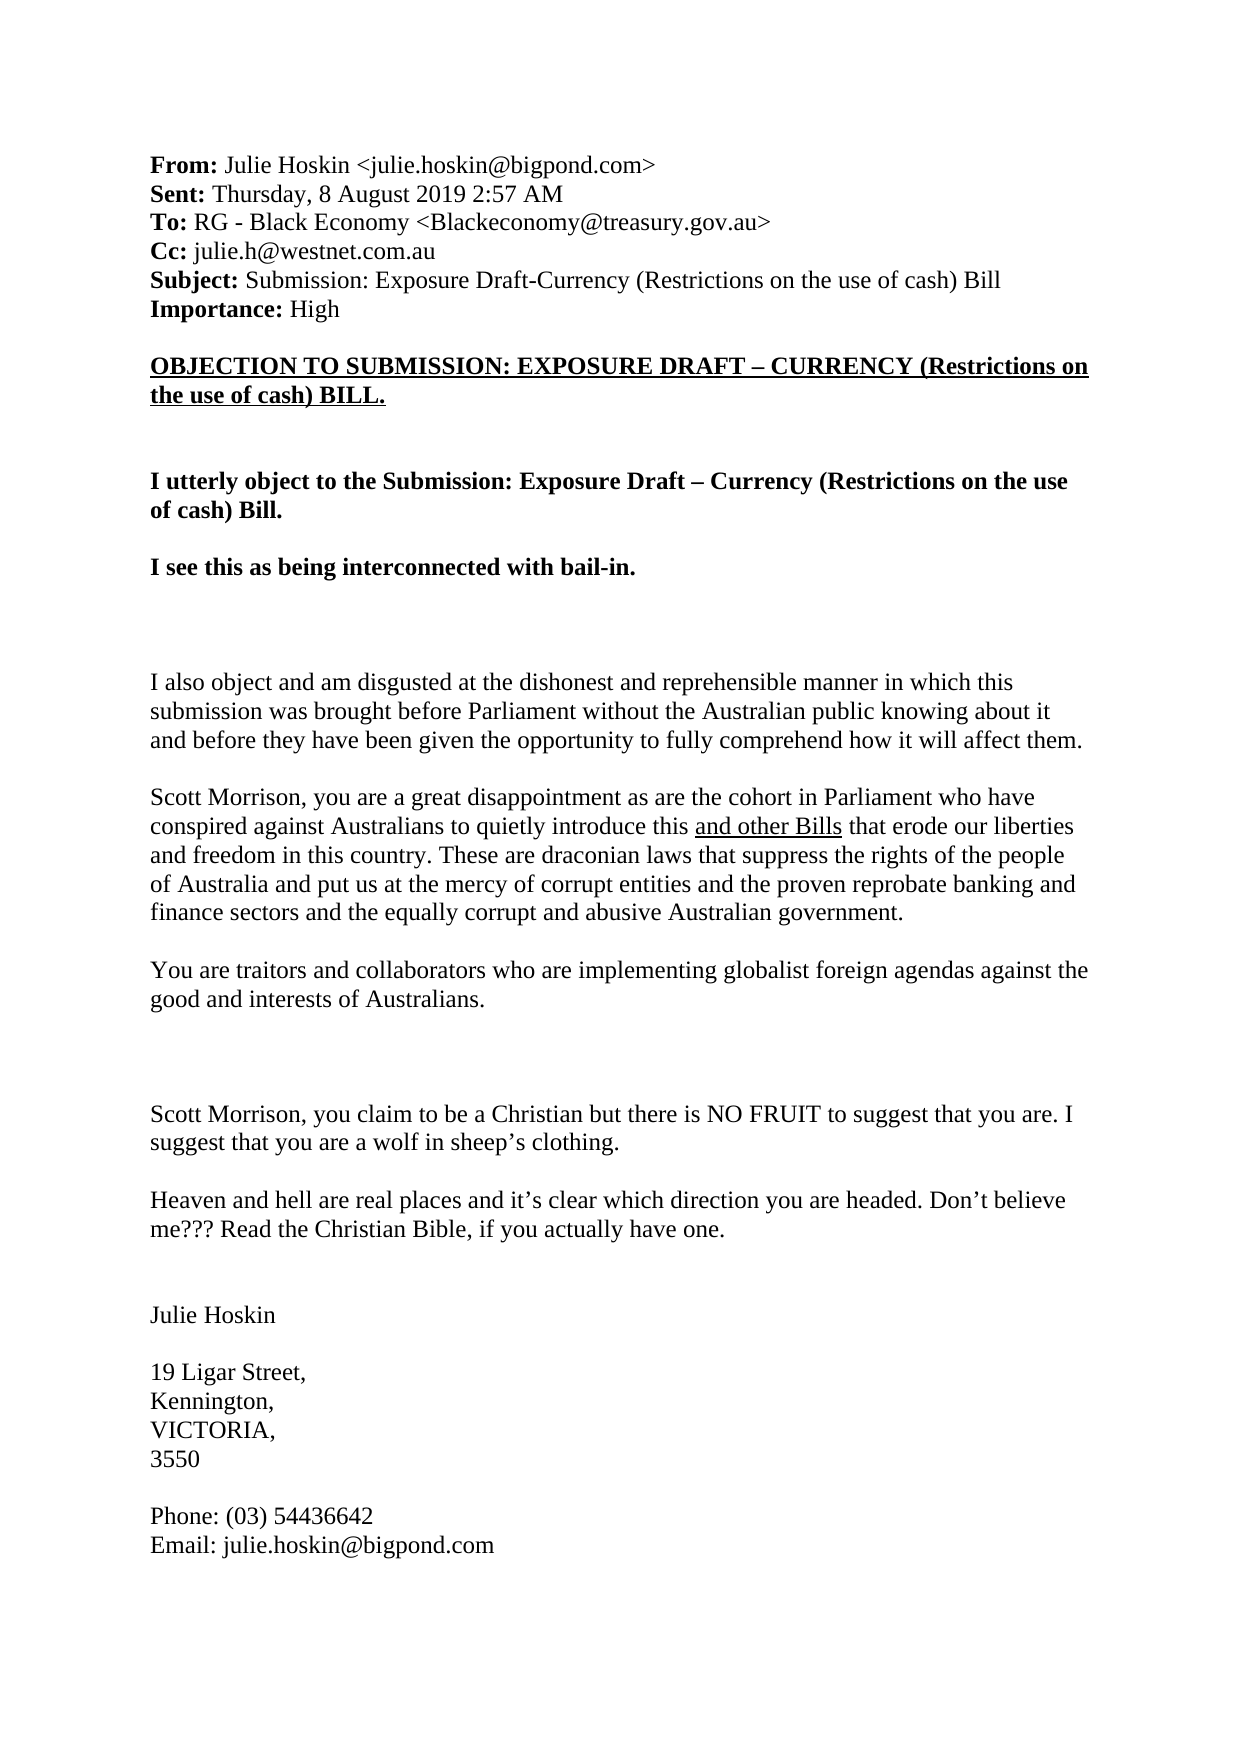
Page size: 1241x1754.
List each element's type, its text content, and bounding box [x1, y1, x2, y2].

text Julie Hoskin [150, 1300, 1090, 1329]
text Kennington, [150, 1386, 1090, 1415]
text Scott Morrison, you claim to be a Christian but there is NO FRUIT to suggest that you are. I suggest that you are a wolf in sheep’s clothing. [150, 1099, 1090, 1156]
text I see this as being interconnected with bail-in. [150, 552, 1090, 581]
text Scott Morrison, you are a great disappointment as are the cohort in Parliament who have conspired against Australians to quietly introduce this and other Bills that erode our liberties and freedom in this country. These are draconian laws that suppress the rights of the people of Australia and put us at the mercy of corrupt entities and the proven reprobate banking and finance sectors and the equally corrupt and abusive Australian government. [150, 782, 1090, 926]
text Heaven and hell are real places and it’s clear which direction you are headed. Don’t believe me??? Read the Christian Bible, if you actually have one. [150, 1185, 1090, 1242]
text I utterly object to the Submission: Exposure Draft – Currency (Restrictions on the use of cash) Bill. [150, 466, 1090, 524]
text VICTORIA, [150, 1415, 1090, 1444]
text OBJECTION TO SUBMISSION: EXPOSURE DRAFT – CURRENCY (Restrictions on the use of cash) BILL. [150, 351, 1090, 409]
text From: Julie Hoskin <julie.hoskin@bigpond.com> Sent: Thursday, 8 August 2019 2:57 AM To: RG - Black Economy <Blackeconomy@treasury.gov.au> Cc: julie.h@westnet.com.au Subject: Submission: Exposure Draft-Currency (Restrictions on the use of cash) Bill Importance: High [150, 150, 1090, 322]
text Email: julie.hoskin@bigpond.com [150, 1530, 1090, 1559]
text 19 Ligar Street, [150, 1357, 1090, 1386]
text Phone: (03) 54436642 [150, 1501, 1090, 1530]
text You are traitors and collaborators who are implementing globalist foreign agendas against the good and interests of Australians. [150, 955, 1090, 1012]
text 3550 [150, 1444, 1090, 1472]
text I also object and am disgusted at the dishonest and reprehensible manner in which this submission was brought before Parliament without the Australian public knowing about it and before they have been given the opportunity to fully comprehend how it will affect them. [150, 667, 1090, 754]
